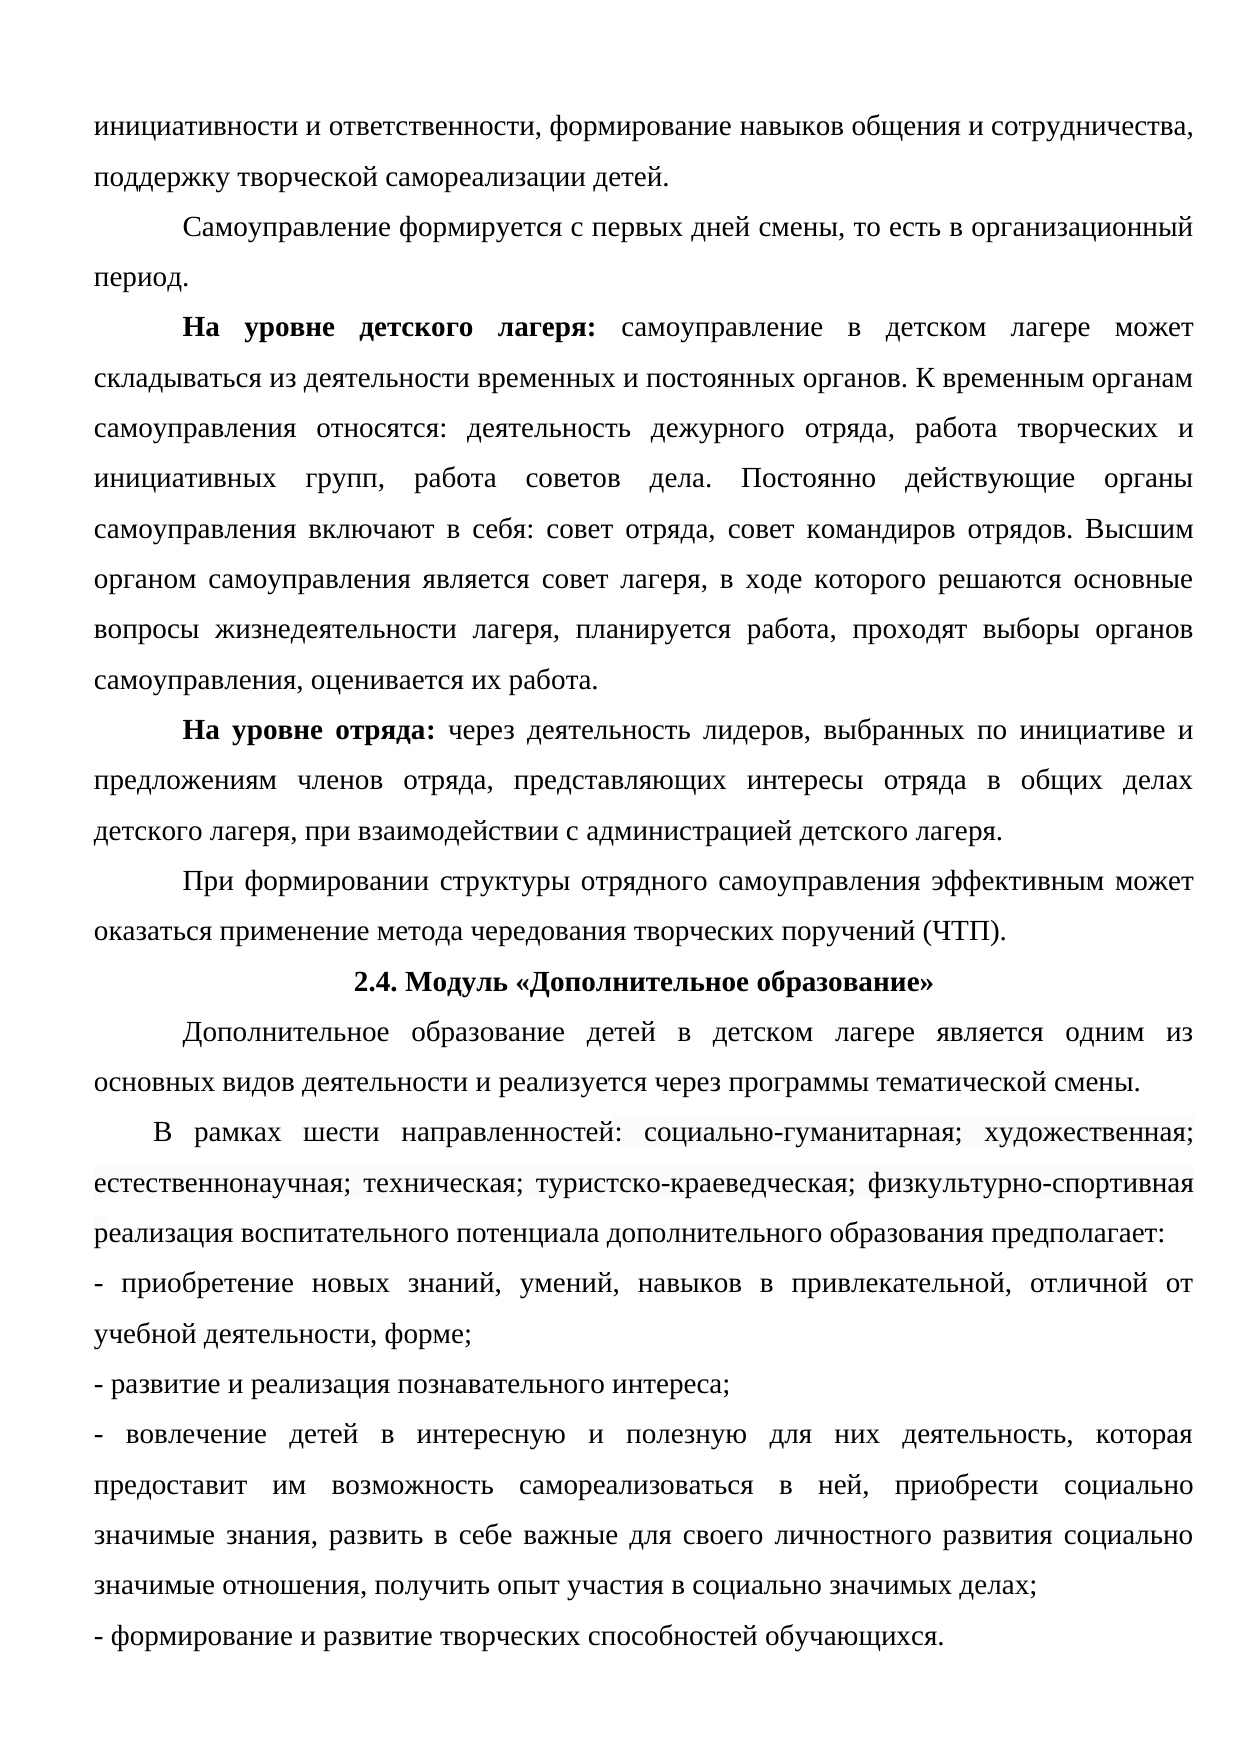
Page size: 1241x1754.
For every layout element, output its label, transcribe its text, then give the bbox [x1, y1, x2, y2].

text На уровне детского лагеря: самоуправление в детском лагере может складываться из деятельности временных и постоянных органов. К временным органам самоуправления относятся: деятельность дежурного отряда, работа творческих и инициативных групп, работа советов дела. Постоянно действующие органы самоуправления включают в себя: совет отряда, совет командиров отрядов. Высшим органом самоуправления является совет лагеря, в ходе которого решаются основные вопросы жизнедеятельности лагеря, планируется работа, проходят выборы органов самоуправления, оценивается их работа. [94, 309, 1194, 695]
text - приобретение новых знаний, умений, навыков в привлекательной, отличной от учебной деятельности, форме; [94, 1266, 1194, 1349]
text В рамках шести направленностей: социально-гуманитарная; художественная; естественнонаучная; техническая; туристско-краеведческая; физкультурно-спортивная реализация воспитательного потенциала дополнительного образования предполагает: [94, 1114, 1194, 1165]
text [94, 108, 1194, 192]
text Самоуправление формируется с первых дней смены, то есть в организационный период. [94, 209, 1194, 293]
text - вовлечение детей в интересную и полезную для них деятельность, которая предоставит им возможность самореализоваться в ней, приобрести социально значимые знания, развить в себе важные для своего личностного развития социально значимые отношения, получить опыт участия в социально значимых делах; [94, 1416, 1194, 1601]
text Дополнительное образование детей в детском лагере является одним из основных видов деятельности и реализуется через программы тематической смены. [94, 1014, 1194, 1098]
text В рамках шести направленностей: социально-гуманитарная; художественная; естественнонаучная; техническая; туристско-краеведческая; физкультурно-спортивная реализация воспитательного потенциала дополнительного образования предполагает: [94, 1198, 1194, 1249]
text 2.4. Модуль «Дополнительное образование» [94, 964, 1194, 997]
text При формировании структуры отрядного самоуправления эффективным может оказаться применение метода чередования творческих поручений (ЧТП). [94, 863, 1194, 947]
text - развитие и реализация познавательного интереса; [94, 1366, 1194, 1400]
text - формирование и развитие творческих способностей обучающихся. [94, 1618, 1194, 1651]
text На уровне отряда: через деятельность лидеров, выбранных по инициативе и предложениям членов отряда, представляющих интересы отряда в общих делах детского лагеря, при взаимодействии с администрацией детского лагеря. [94, 712, 1194, 846]
